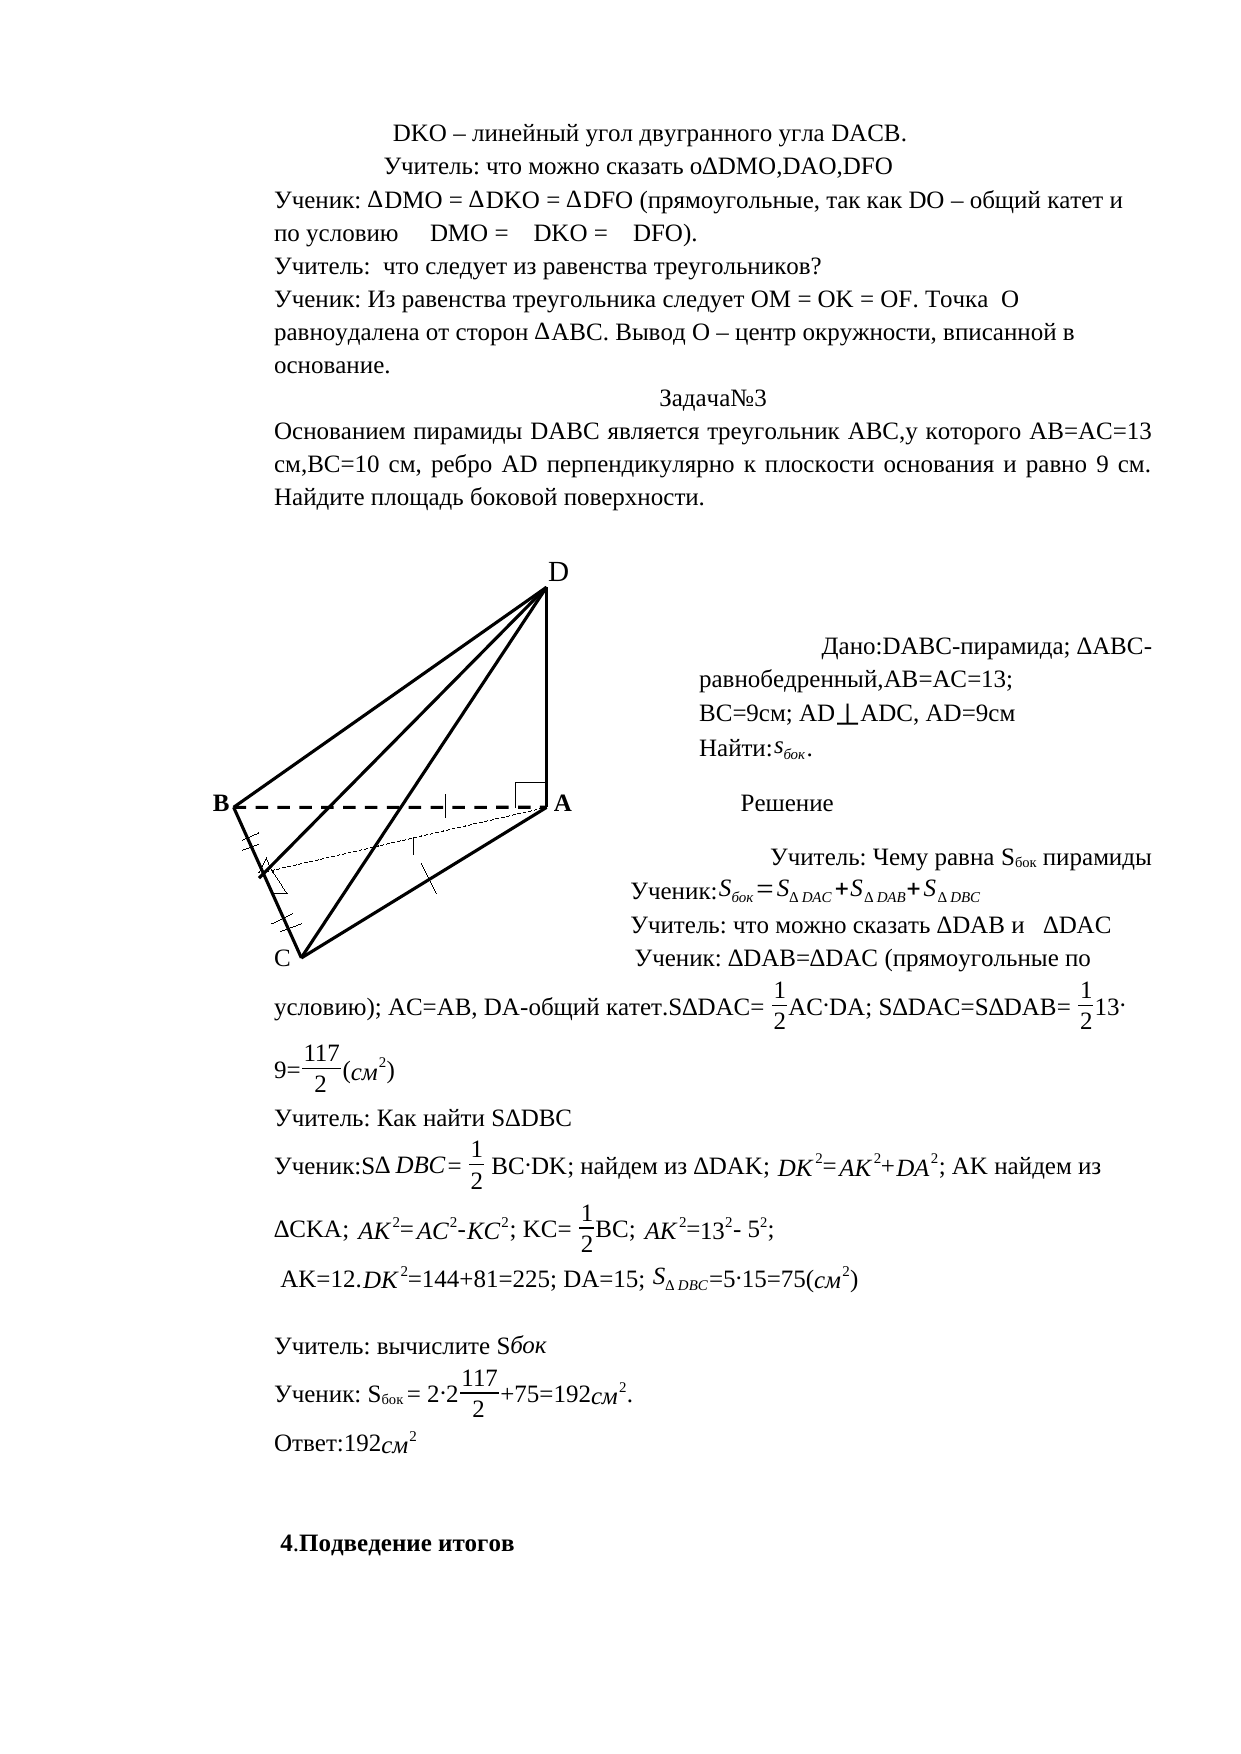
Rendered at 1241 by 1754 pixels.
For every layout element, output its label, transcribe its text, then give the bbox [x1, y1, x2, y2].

list Ответ:192 [274, 1427, 1152, 1458]
list Задача№3 [274, 383, 1152, 412]
list Найти:. [274, 731, 1152, 763]
list BC=9см; AD⟘ADC, AD=9см [274, 697, 1152, 727]
list Основанием пирамиды DABC является треугольник ABC,у которого AB=AC=13 см,BC=10 см, ребро AD перпендикулярно к плоскости основания и равно 9 см. Найдите площадь боковой поверхности. [274, 416, 1152, 511]
list равнобедренный,AB=AC=13; [274, 664, 1152, 692]
list DKO – линейный угол двугранного угла DACB. [274, 118, 1152, 147]
list Учитель: вычислите S Ученик: Sбок = 22+75=192. [274, 1331, 1152, 1423]
list Ученик: Из равенства треугольника следует OM = OK = OF. Точка O равноудалена от сторон ABC. Вывод O – центр окружности, вписанной в основание. [274, 284, 1152, 379]
list C Ученик: ∆DAB=∆DAC (прямоугольные по условию); AC=AB, DA-общий катет.S∆DAC= ACDA; S∆DAC=S∆DAB= 139=() [274, 943, 1152, 1099]
list Учитель: что можно сказать о∆DMO,DAO,DFO [274, 151, 1152, 180]
list 4.Подведение итогов [274, 1528, 1152, 1557]
list Учитель: Как найти S∆DBC Ученик:S= BCDK; найдем из ∆DAK; =+; AK найдем из ∆CKA; =-; KC= BC; =- 52; [274, 1103, 1152, 1258]
list Учитель: что следует из равенства треугольников? [274, 251, 1152, 280]
list Учитель: что можно сказать ∆DAB и ∆DAC [274, 910, 1152, 939]
list D [274, 554, 1152, 587]
list Дано:DABC-пирамида; ∆ABC- [274, 631, 1152, 659]
list Учитель: Чему равна Sбок пирамиды [274, 842, 1152, 871]
text B A Решение [177, 788, 1152, 817]
list Ученик: DMO = DKO = DFO (прямоугольные, так как DO – общий катет и по условию DMO = DKO = DFO). [274, 185, 1152, 247]
list AK=12.=144+81=225; DA=15; =515=75() [274, 1262, 1152, 1294]
list Ученик: [274, 875, 1152, 906]
